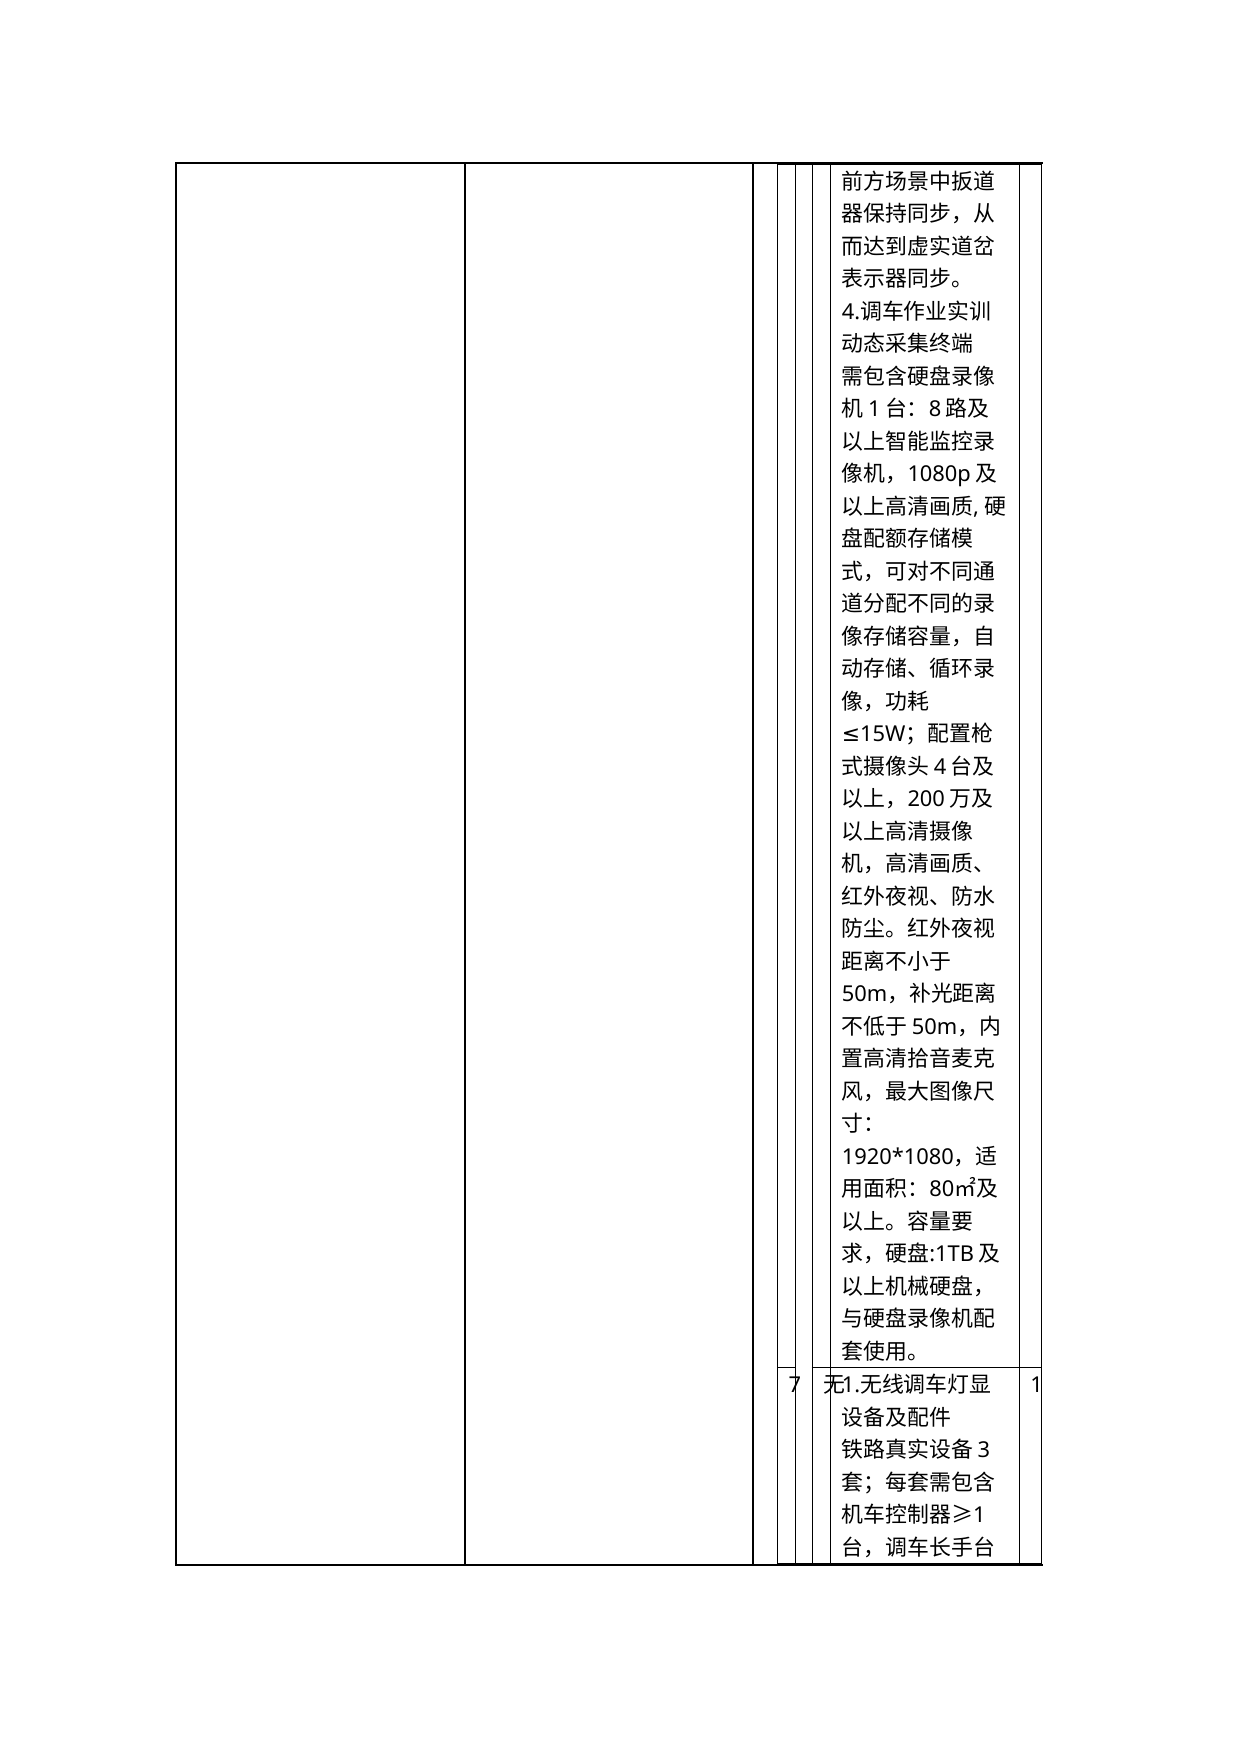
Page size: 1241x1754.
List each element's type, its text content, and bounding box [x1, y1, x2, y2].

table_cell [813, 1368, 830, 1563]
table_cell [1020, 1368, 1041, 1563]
table_cell 1 [177, 164, 464, 1564]
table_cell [1020, 165, 1041, 1367]
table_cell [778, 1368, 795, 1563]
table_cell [813, 165, 830, 1367]
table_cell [778, 165, 795, 1367]
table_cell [796, 165, 812, 1563]
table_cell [831, 165, 1019, 1367]
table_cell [831, 1368, 1019, 1563]
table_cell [754, 164, 777, 1564]
table_cell [466, 164, 752, 1564]
